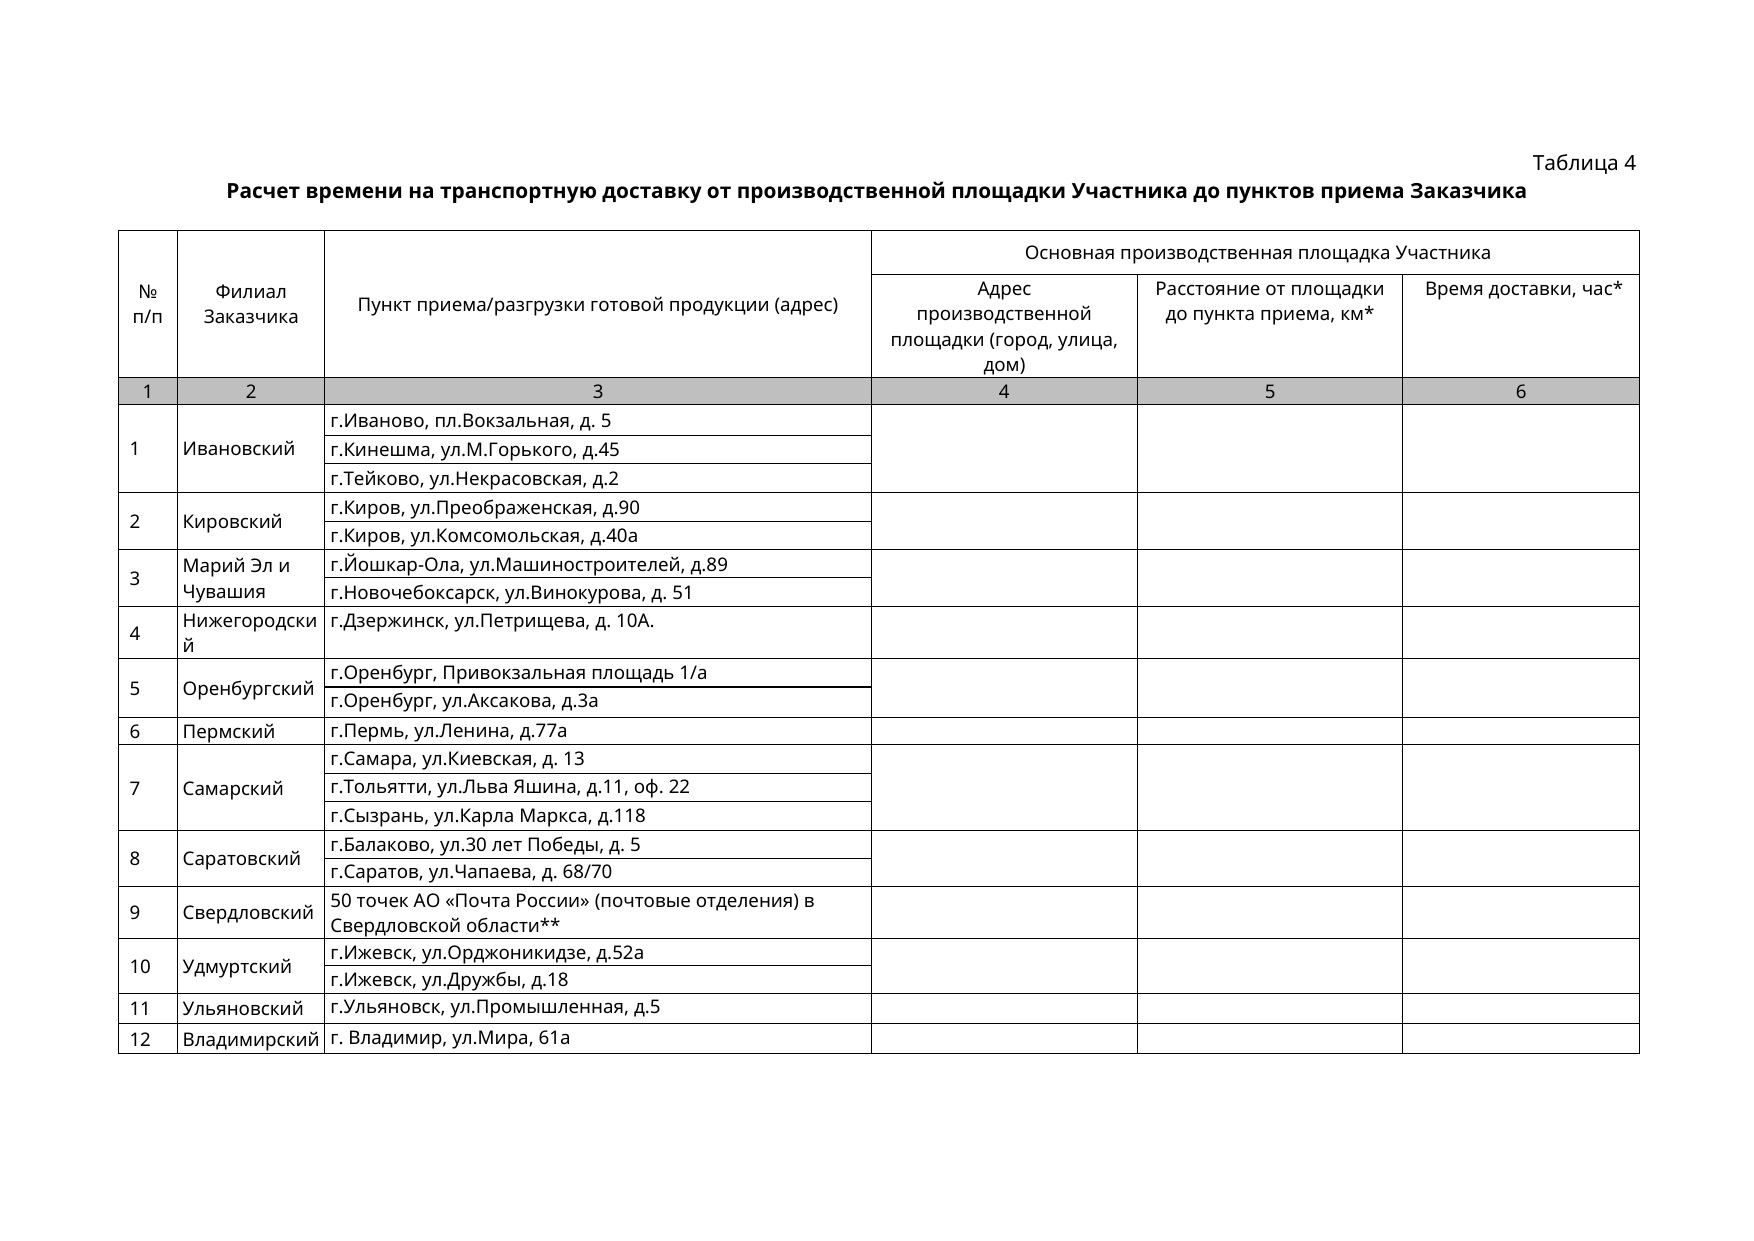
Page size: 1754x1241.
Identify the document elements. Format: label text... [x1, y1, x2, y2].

table_cell 3 [325, 378, 871, 404]
table_cell [1403, 994, 1639, 1023]
table_cell [1138, 718, 1402, 744]
table_cell [1403, 405, 1639, 492]
table_cell [1403, 718, 1639, 744]
table_cell [1138, 1024, 1402, 1053]
table_cell [1138, 493, 1402, 549]
table_cell Оренбургский [178, 659, 324, 717]
table_cell г.Сызрань, ул.Карла Маркса, д.118 [325, 802, 871, 830]
text Таблица 4 [118, 148, 1636, 176]
table_cell г.Тольятти, ул.Льва Яшина, д.11, оф. 22 [325, 774, 871, 801]
table_cell [1138, 607, 1402, 658]
table_cell [872, 659, 1137, 717]
table_cell [1138, 939, 1402, 993]
table_cell [1138, 550, 1402, 606]
table_cell [1138, 887, 1402, 938]
table_cell [872, 939, 1137, 993]
table_cell [872, 493, 1137, 549]
table_cell 9 [119, 887, 177, 938]
table_cell г.Оренбург, ул.Аксакова, д.3а [325, 688, 871, 717]
table_cell Адрес производственной площадки (город, улица, дом) [872, 275, 1137, 377]
table_cell 2 [119, 493, 177, 549]
table_cell [872, 405, 1137, 492]
table_cell [1138, 745, 1402, 830]
table_cell Пермский [178, 718, 324, 744]
table_cell 4 [872, 378, 1137, 404]
table_cell г.Тейково, ул.Некрасовская, д.2 [325, 464, 871, 492]
table_cell г.Дзержинск, ул.Петрищева, д. 10А. [325, 607, 871, 658]
table_cell 4 [119, 607, 177, 658]
table_cell г.Пермь, ул.Ленина, д.77а [325, 718, 871, 744]
table_cell г.Ульяновск, ул.Промышленная, д.5 [325, 994, 871, 1023]
table_cell [872, 550, 1137, 606]
table_cell 12 [119, 1024, 177, 1053]
table_cell Время доставки, час* [1403, 275, 1639, 377]
table_cell Ивановский [178, 405, 324, 492]
table_cell г.Киров, ул.Преображенская, д.90 [325, 493, 871, 521]
table_cell г.Кинешма, ул.М.Горького, д.45 [325, 436, 871, 463]
table_cell [1138, 405, 1402, 492]
table_cell Самарский [178, 745, 324, 830]
table_cell [872, 607, 1137, 658]
table_cell г.Иваново, пл.Вокзальная, д. 5 [325, 405, 871, 434]
table_cell г.Киров, ул.Комсомольская, д.40а [325, 522, 871, 549]
table_cell [872, 745, 1137, 830]
table_cell [1403, 659, 1639, 717]
table_cell [1138, 659, 1402, 717]
table_cell г.Ижевск, ул.Дружбы, д.18 [325, 966, 871, 993]
table_cell 7 [119, 745, 177, 830]
table_cell [1403, 887, 1639, 938]
table_cell Кировский [178, 493, 324, 549]
table_cell Марий Эл и Чувашия [178, 550, 324, 606]
table_cell 6 [1403, 378, 1639, 404]
table_cell 10 [119, 939, 177, 993]
table_cell г. Владимир, ул.Мира, 61а [325, 1024, 871, 1053]
table_cell [1403, 493, 1639, 549]
table_cell 11 [119, 994, 177, 1023]
table_cell 6 [119, 718, 177, 744]
table_cell [1403, 939, 1639, 993]
table_cell 2 [178, 378, 324, 404]
table_header Пункт приема/разгрузки готовой продукции (адрес) [325, 231, 871, 377]
table_cell г.Йошкар-Ола, ул.Машиностроителей, д.89 [325, 550, 871, 577]
table_cell г.Оренбург, Привокзальная площадь 1/а [325, 659, 871, 686]
table_header № п/п [119, 231, 177, 377]
table_cell г.Саратов, ул.Чапаева, д. 68/70 [325, 859, 871, 886]
table_cell г.Ижевск, ул.Орджоникидзе, д.52а [325, 939, 871, 964]
table_cell [872, 1024, 1137, 1053]
table_cell г.Балаково, ул.30 лет Победы, д. 5 [325, 831, 871, 858]
table_cell [872, 718, 1137, 744]
table_cell г.Новочебоксарск, ул.Винокурова, д. 51 [325, 578, 871, 606]
table_cell 5 [1138, 378, 1402, 404]
table_cell 5 [119, 659, 177, 717]
table_cell Ульяновский [178, 994, 324, 1023]
table_cell [1138, 994, 1402, 1023]
table_cell [1403, 550, 1639, 606]
table_cell [1403, 1024, 1639, 1053]
table_cell [1403, 745, 1639, 830]
table_cell [1403, 607, 1639, 658]
table_cell 1 [119, 378, 177, 404]
table_cell Владимирский [178, 1024, 324, 1053]
table_cell [872, 831, 1137, 886]
table_header Основная производственная площадка Участника [872, 231, 1639, 274]
table_cell г.Самара, ул.Киевская, д. 13 [325, 745, 871, 772]
table_cell Саратовский [178, 831, 324, 886]
table_cell Нижегородский [178, 607, 324, 658]
text Расчет времени на транспортную доставку от производственной площадки Участника до пунктов приема Заказчика [118, 176, 1636, 204]
table_cell 50 точек АО «Почта России» (почтовые отделения) в Свердловской области** [325, 887, 871, 938]
table_cell [872, 994, 1137, 1023]
table_cell [1138, 831, 1402, 886]
table_cell Расстояние от площадки до пункта приема, км* [1138, 275, 1402, 377]
table_cell [872, 887, 1137, 938]
table_cell Свердловский [178, 887, 324, 938]
table_header Филиал Заказчика [178, 231, 324, 377]
table_cell 8 [119, 831, 177, 886]
table_cell Удмуртский [178, 939, 324, 993]
table_cell 1 [119, 405, 177, 492]
table_cell 3 [119, 550, 177, 606]
table_cell [1403, 831, 1639, 886]
